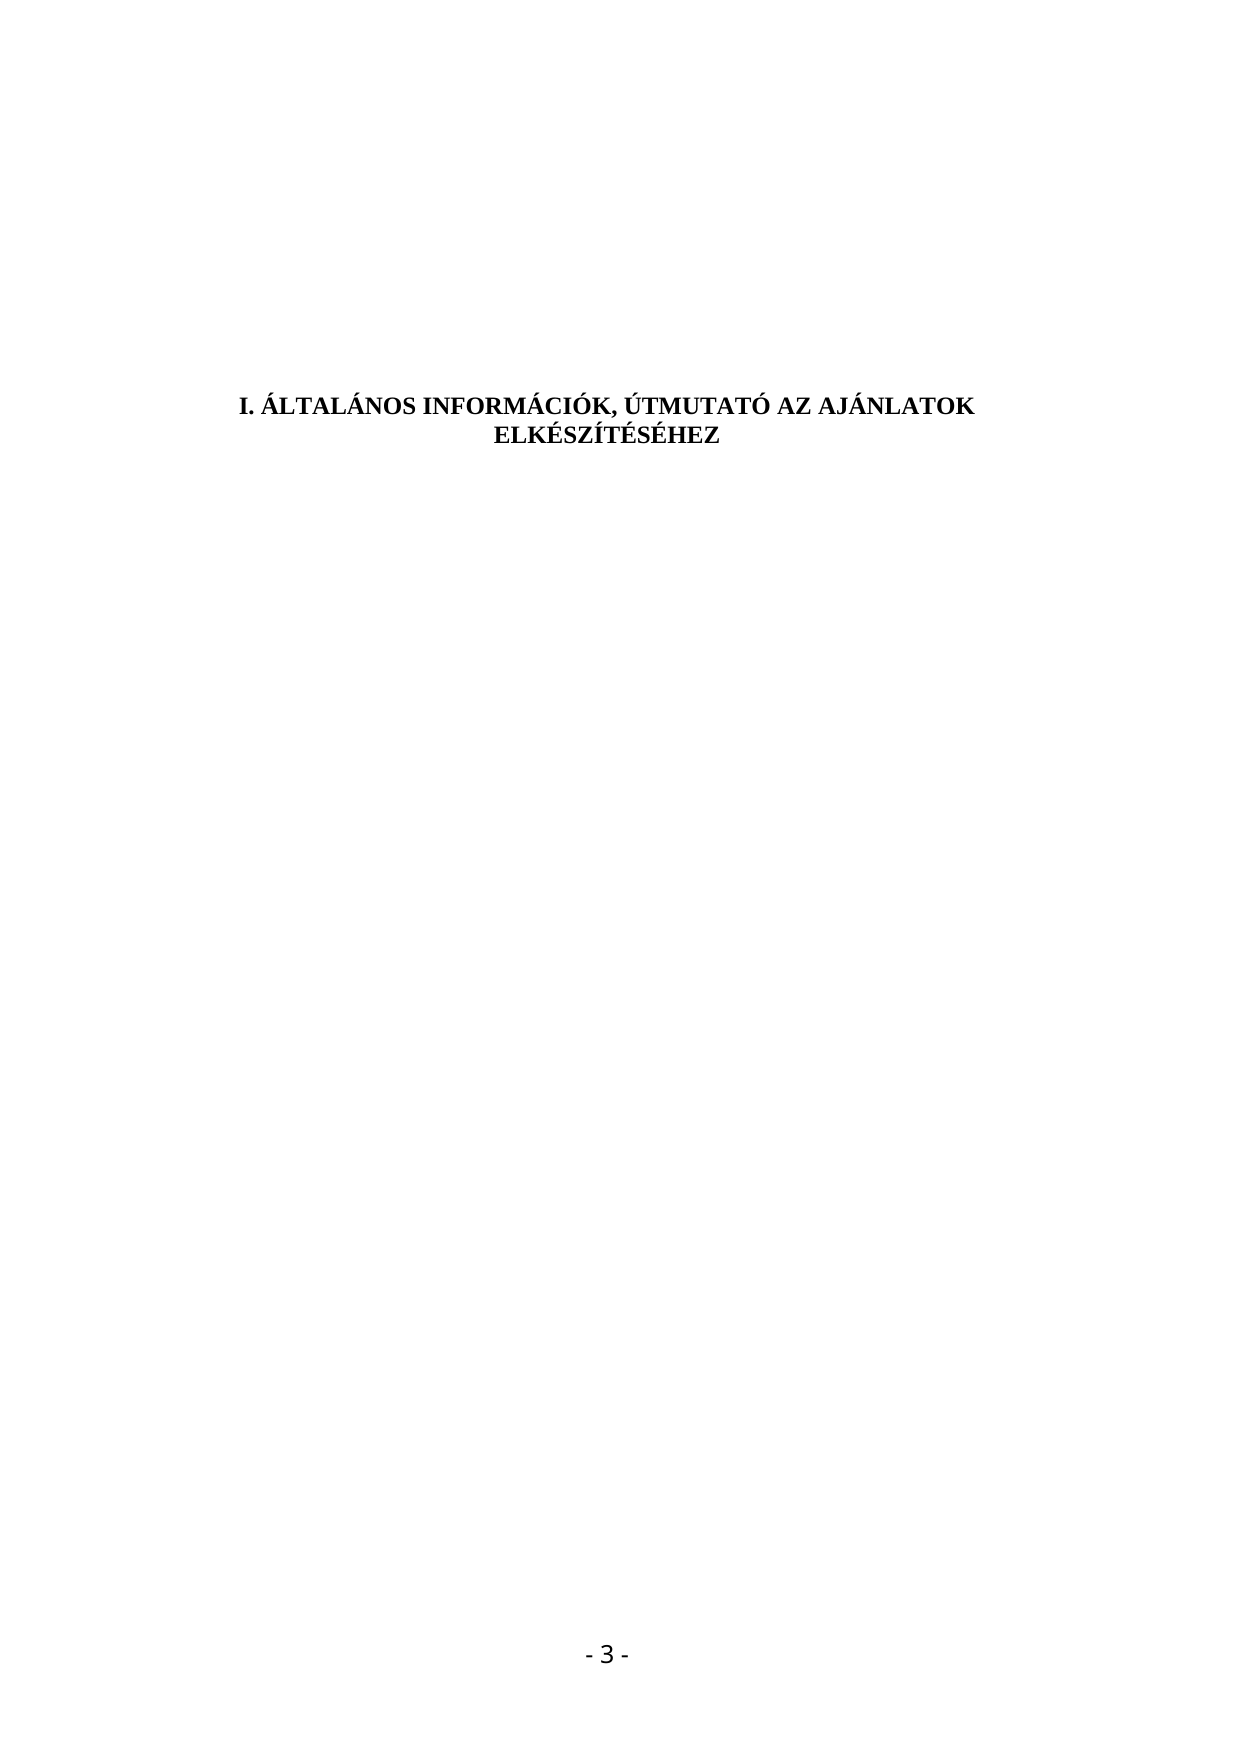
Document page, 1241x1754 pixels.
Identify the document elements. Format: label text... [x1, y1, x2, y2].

text I. ÁLTALÁNOS INFORMÁCIÓK, ÚTMUTATÓ AZ AJÁNLATOK ELKÉSZÍTÉSÉHEZ [136, 391, 1078, 448]
